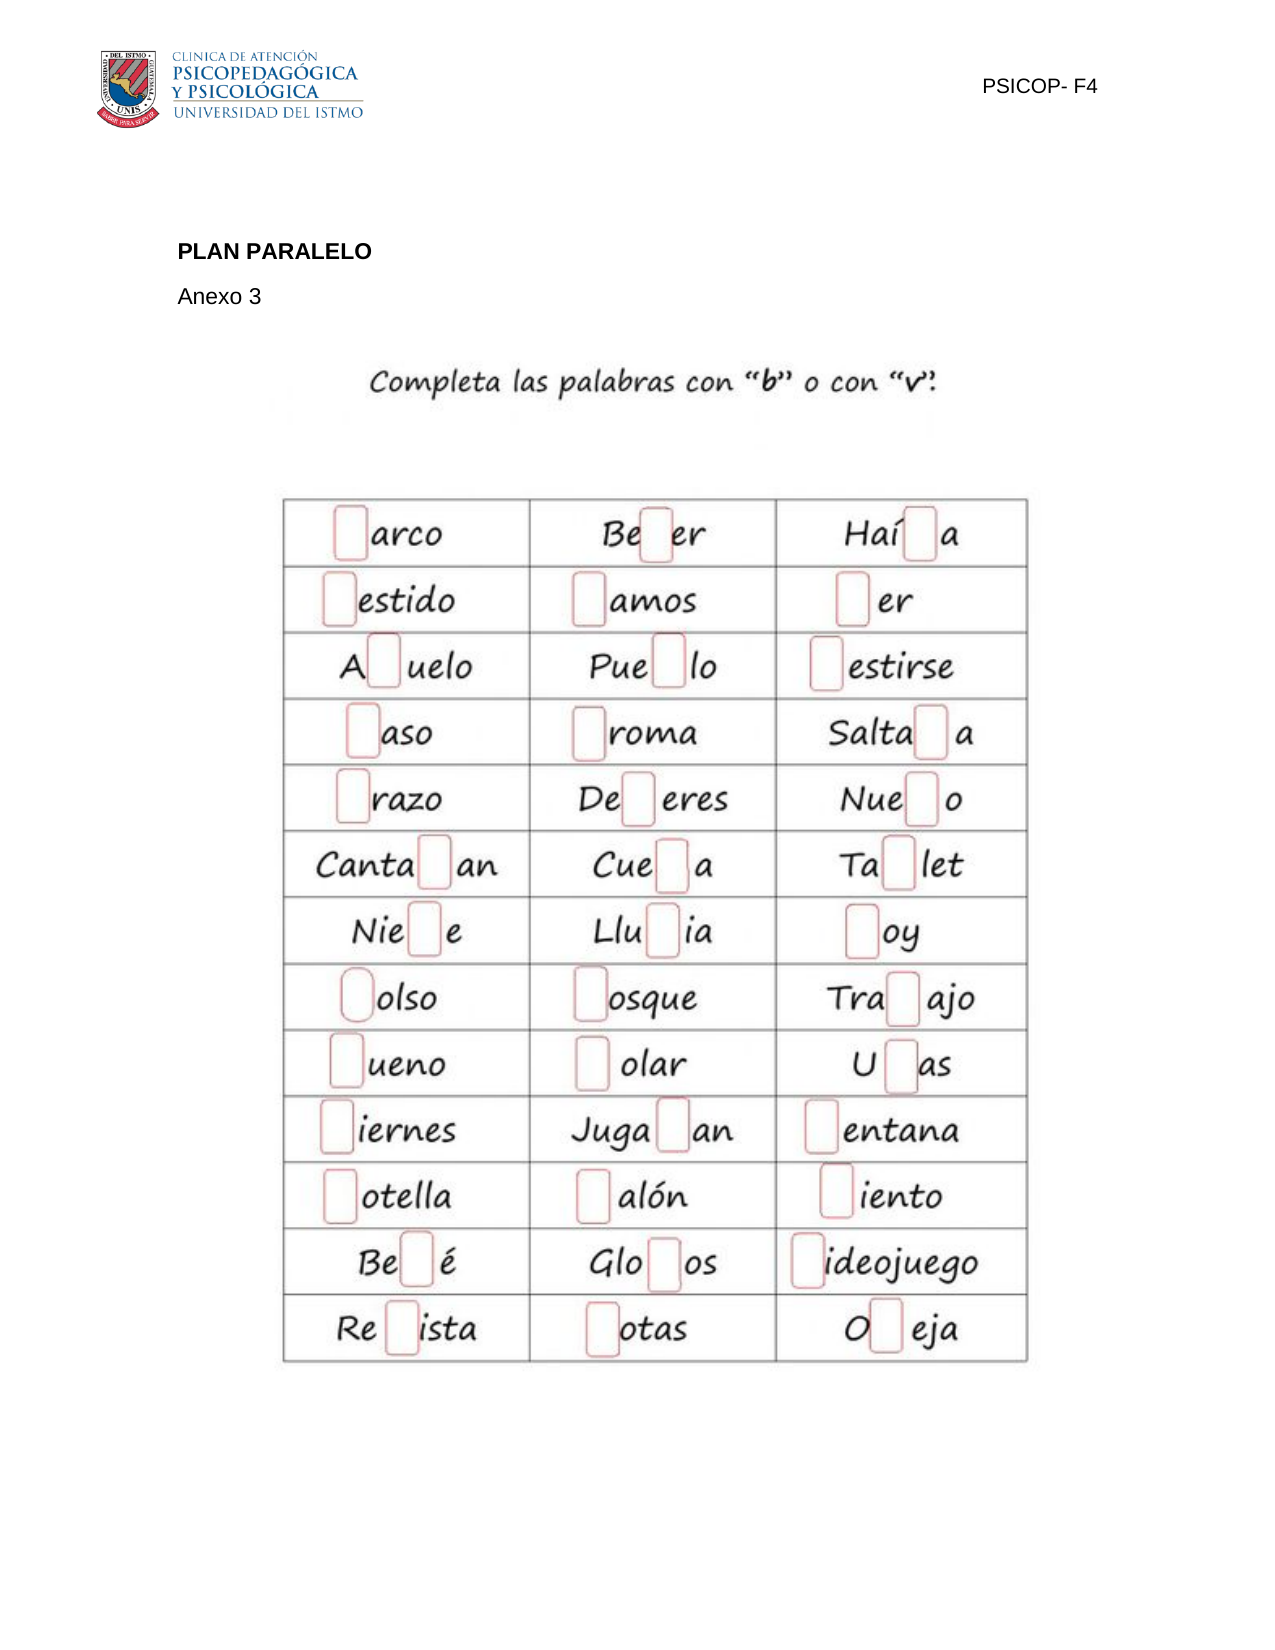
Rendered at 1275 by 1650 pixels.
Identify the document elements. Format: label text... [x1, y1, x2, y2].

text PLAN PARALELO [177, 238, 1127, 264]
picture [45, 21, 424, 163]
picture [262, 353, 1043, 1383]
text Anexo 3 [177, 283, 1127, 309]
